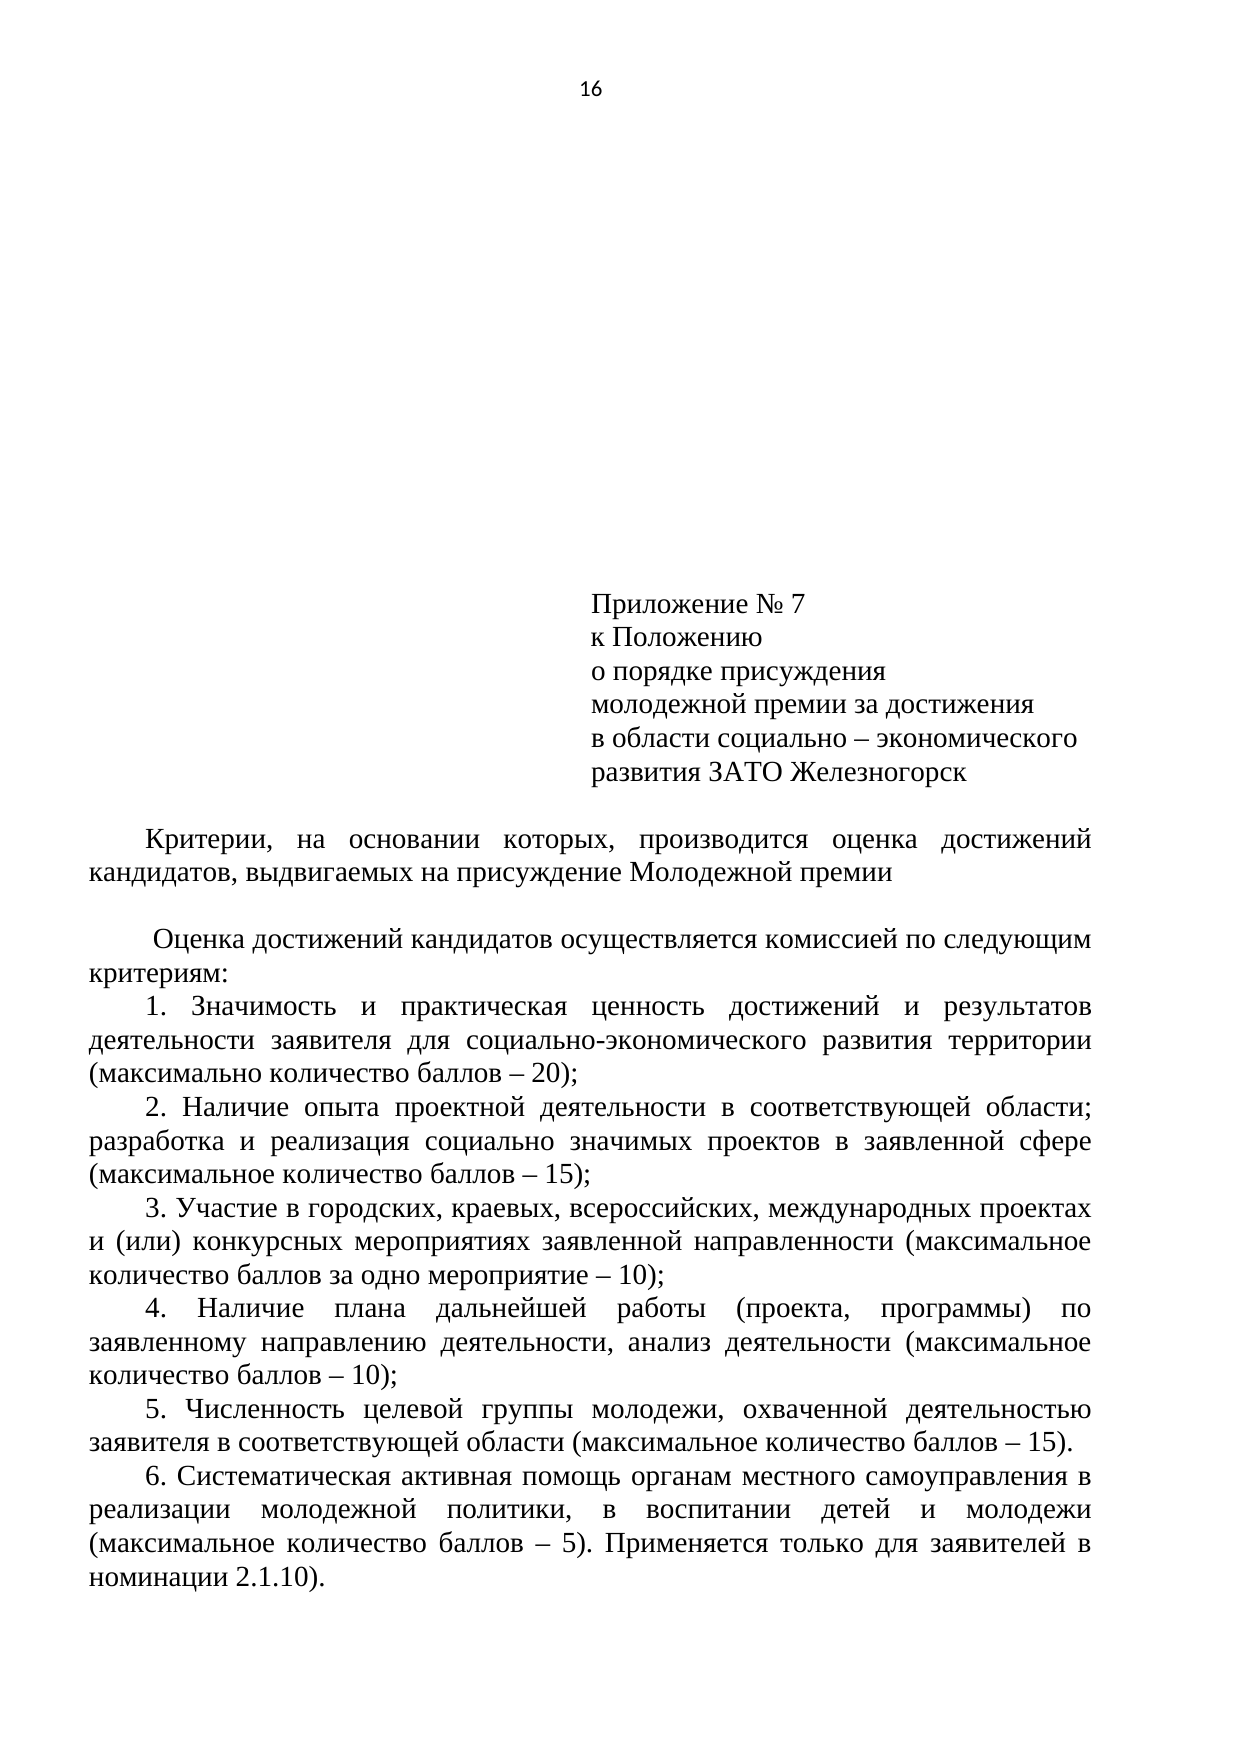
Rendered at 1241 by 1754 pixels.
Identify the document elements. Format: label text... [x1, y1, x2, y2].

text Оценка достижений кандидатов осуществляется комиссией по следующим критериям: [89, 921, 1092, 988]
text Приложение № 7 [89, 586, 1092, 619]
text в области социально – экономического [487, 720, 1092, 754]
text 5. Численность целевой группы молодежи, охваченной деятельностью заявителя в соответствующей области (максимальное количество баллов – 15). [89, 1391, 1092, 1458]
text 4. Наличие плана дальнейшей работы (проекта, программы) по заявленному направлению деятельности, анализ деятельности (максимальное количество баллов – 10); [89, 1290, 1092, 1391]
text 1. Значимость и практическая ценность достижений и результатов деятельности заявителя для социально-экономического развития территории (максимально количество баллов – 20); [89, 988, 1092, 1089]
text к Положению [487, 619, 1092, 653]
text Критерии, на основании которых, производится оценка достижений кандидатов, выдвигаемых на присуждение Молодежной премии [89, 821, 1092, 888]
text 6. Систематическая активная помощь органам местного самоуправления в реализации молодежной политики, в воспитании детей и молодежи (максимальное количество баллов – 5). Применяется только для заявителей в номинации 2.1.10). [89, 1458, 1092, 1592]
text 2. Наличие опыта проектной деятельности в соответствующей области; разработка и реализация социально значимых проектов в заявленной сфере (максимальное количество баллов – 15); [89, 1089, 1092, 1190]
text о порядке присуждения [487, 653, 1092, 687]
text молодежной премии за достижения [487, 687, 1092, 720]
text развития ЗАТО Железногорск [487, 754, 1092, 787]
text 3. Участие в городских, краевых, всероссийских, международных проектах и (или) конкурсных мероприятиях заявленной направленности (максимальное количество баллов за одно мероприятие – 10); [89, 1190, 1092, 1290]
